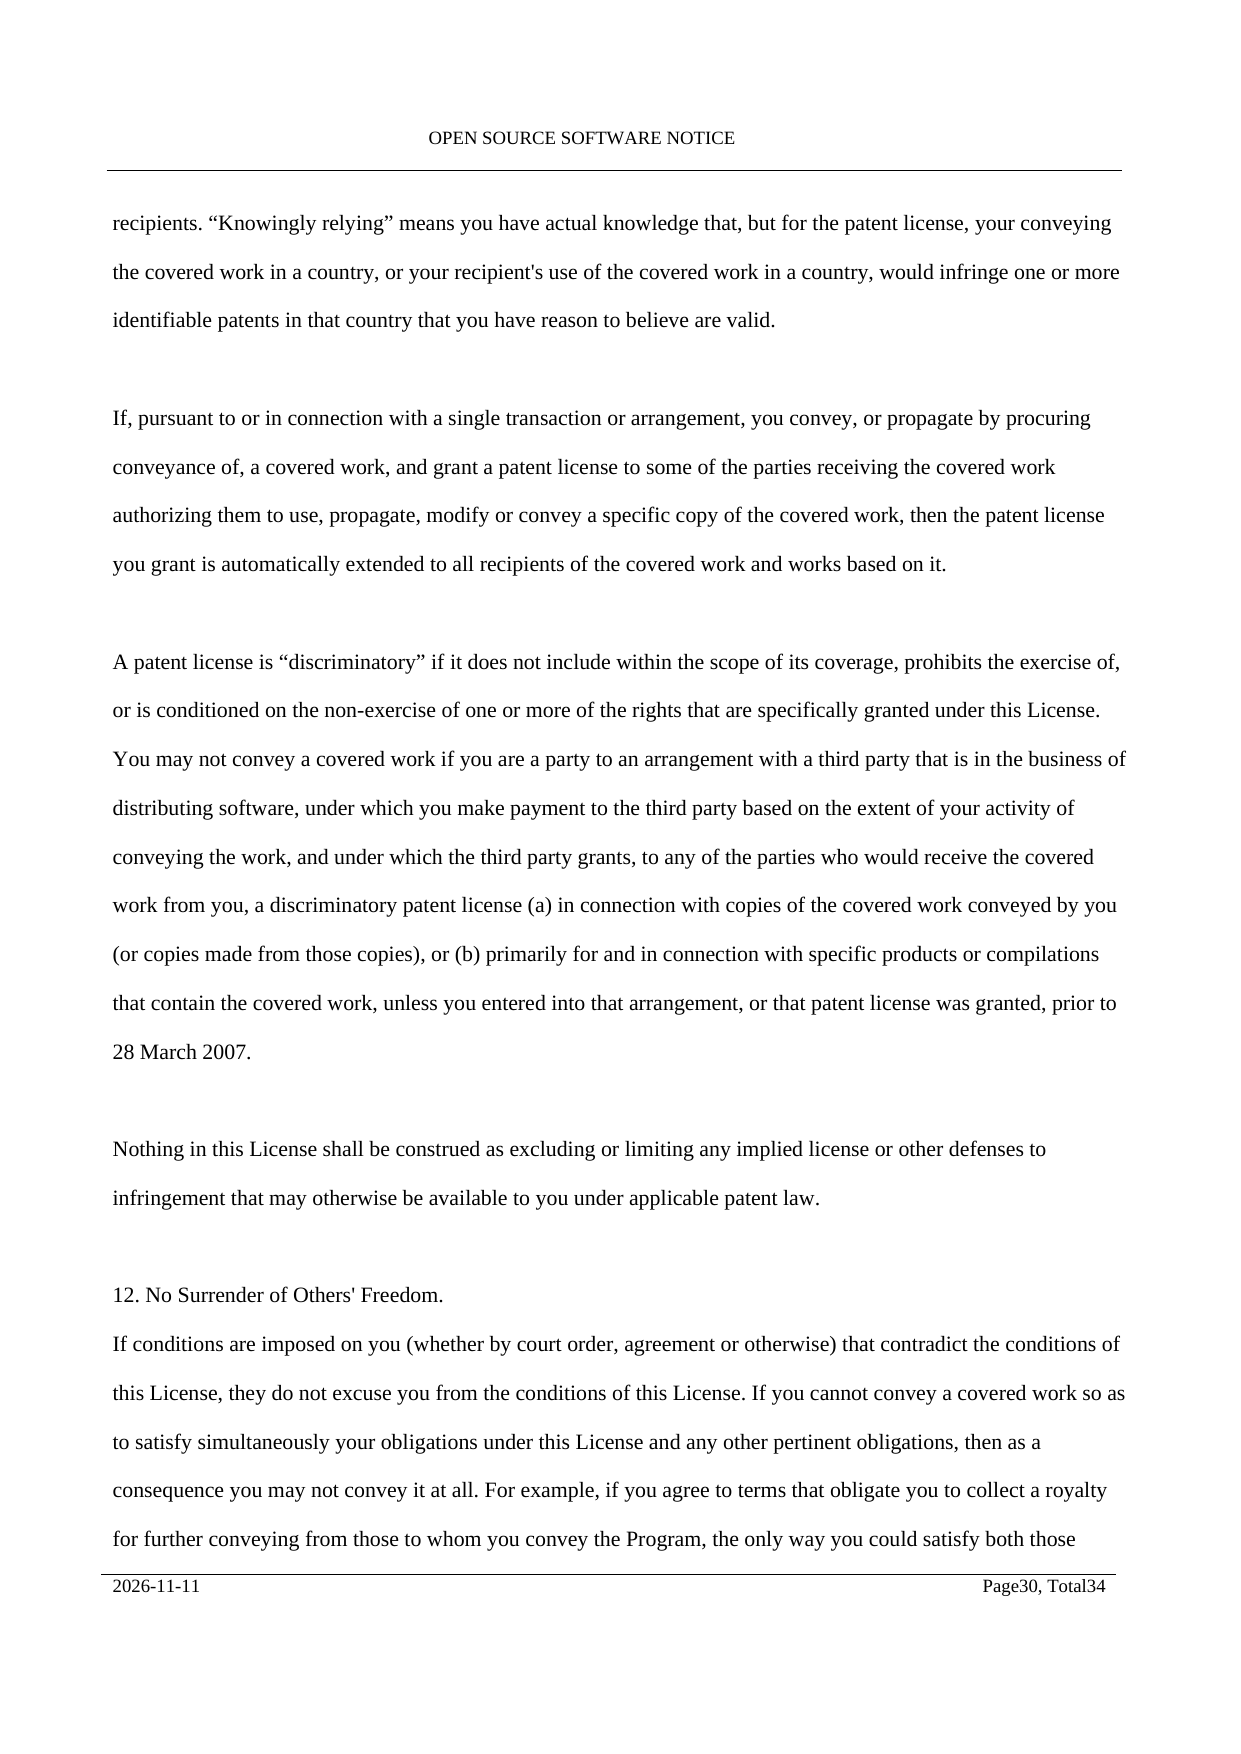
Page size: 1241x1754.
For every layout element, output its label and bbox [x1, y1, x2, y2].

text [112, 206, 1128, 1555]
